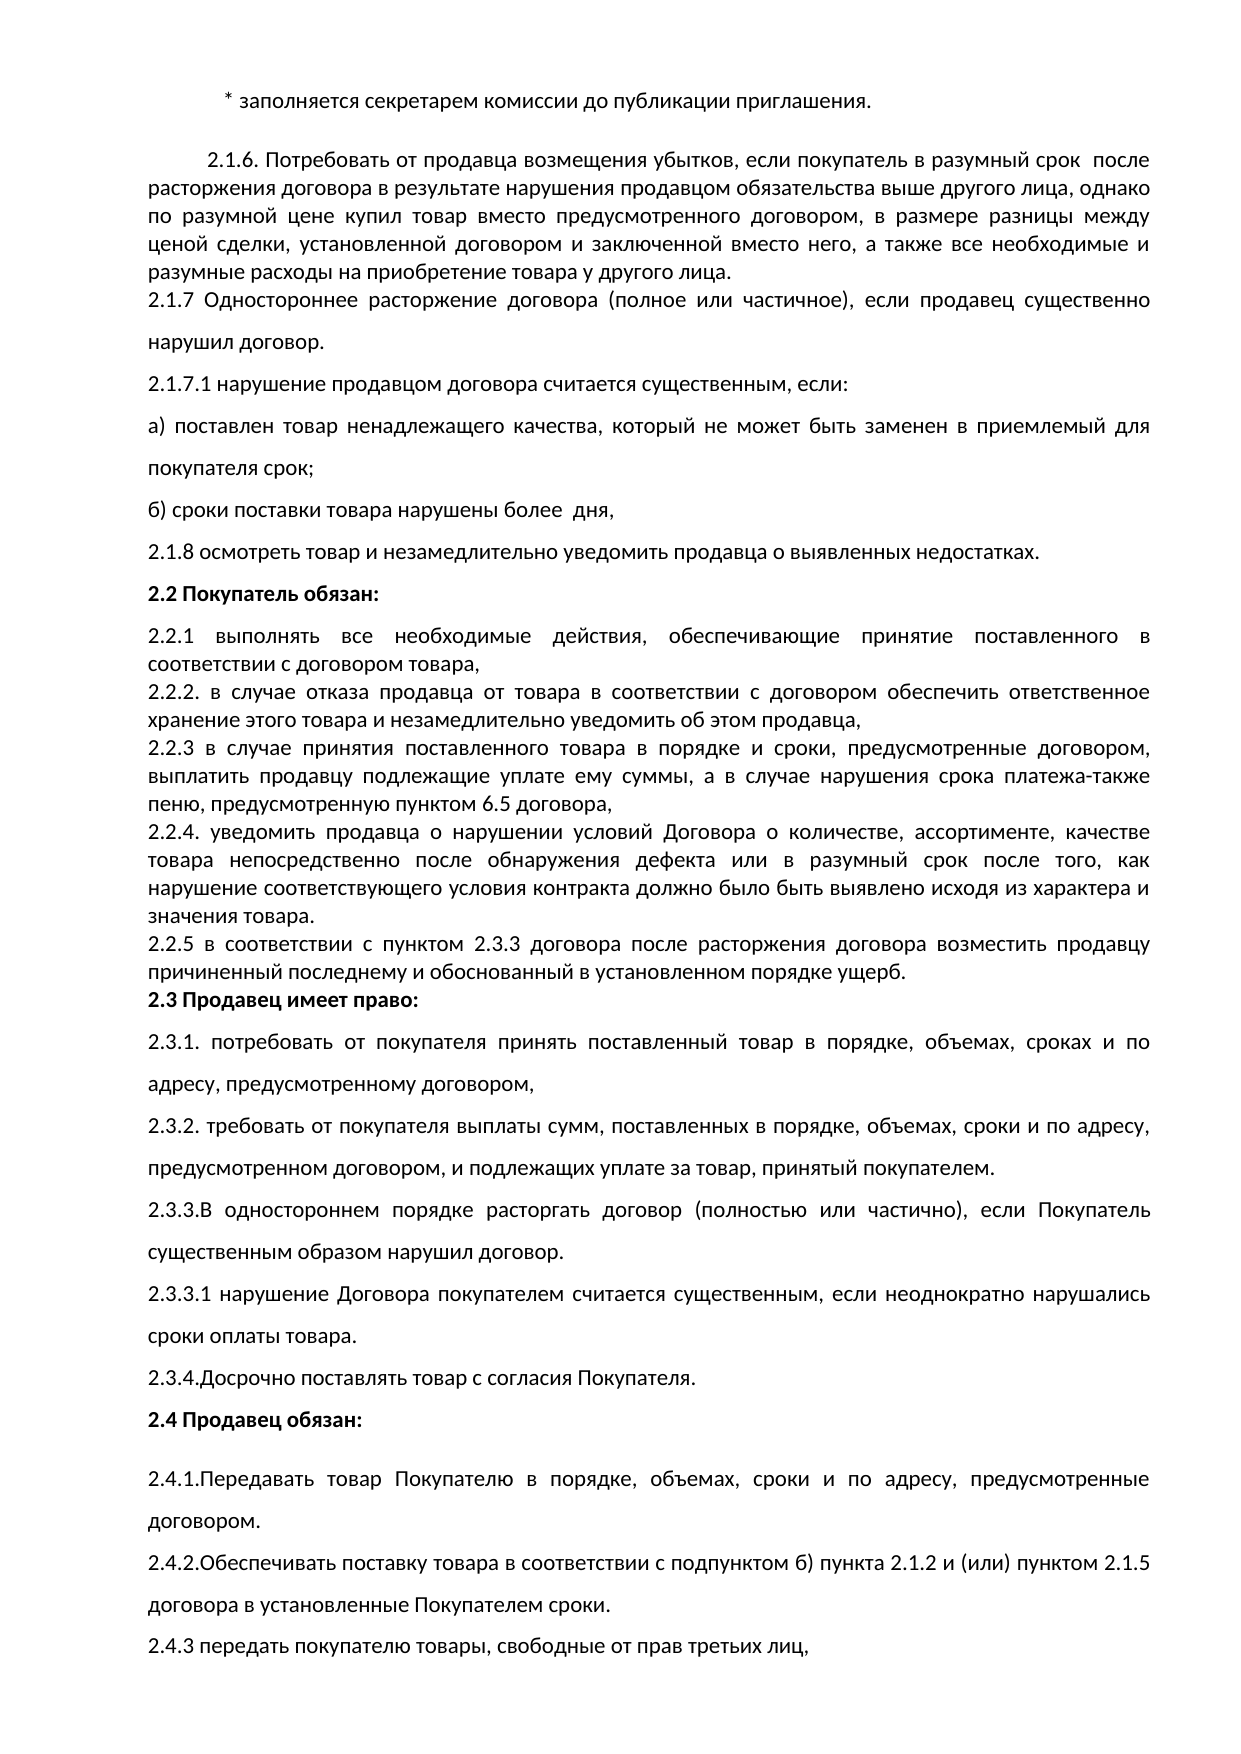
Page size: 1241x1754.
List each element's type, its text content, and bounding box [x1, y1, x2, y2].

list * заполняется секретарем комиссии до публикации приглашения. [148, 86, 1152, 114]
text 2.4.1.Передавать товар Покупателю в порядке, объемах, сроки и по адресу, предусмотренные договором. [148, 1464, 1152, 1534]
text 2.3.4.Досрочно поставлять товар с согласия Покупателя. [148, 1363, 1152, 1391]
list 2.2.2. в случае отказа продавца от товара в соответствии с договором обеспечить ответственное хранение этого товара и незамедлительно уведомить об этом продавца, [148, 677, 1152, 733]
list 2.1.8 осмотреть товар и незамедлительно уведомить продавца о выявленных недостатках. [148, 537, 1152, 565]
list 2.2.5 в соответствии с пунктом 2.3.3 договора после расторжения договора возместить продавцу причиненный последнему и обоснованный в установленном порядке ущерб. [148, 929, 1152, 985]
list 2.2.1 выполнять все необходимые действия, обеспечивающие принятие поставленного в соответствии с договором товара, [148, 621, 1152, 677]
text 2.1.6. Потребовать от продавца возмещения убытков, если покупатель в разумный срок после расторжения договора в результате нарушения продавцом обязательства выше другого лица, однако по разумной цене купил товар вместо предусмотренного договором, в размере разницы между ценой сделки, установленной договором и заключенной вместо него, а также все необходимые и разумные расходы на приобретение товара у другого лица. [148, 145, 1152, 285]
text 2.4.2.Обеспечивать поставку товара в соответствии с подпунктом б) пункта 2.1.2 и (или) пунктом 2.1.5 договора в установленные Покупателем сроки. [148, 1548, 1152, 1618]
list 2.3.2. требовать от покупателя выплаты сумм, поставленных в порядке, объемах, сроки и по адресу, предусмотренном договором, и подлежащих уплате за товар, принятый покупателем. [148, 1111, 1152, 1181]
text 2.3.3.В одностороннем порядке расторгать договор (полностью или частично), если Покупатель существенным образом нарушил договор. [148, 1195, 1152, 1265]
list б) сроки поставки товара нарушены более дня, [148, 495, 1152, 523]
list а) поставлен товар ненадлежащего качества, который не может быть заменен в приемлемый для покупателя срок; [148, 411, 1152, 481]
list 2.2 Покупатель обязан: [148, 579, 1152, 607]
list 2.3.1. потребовать от покупателя принять поставленный товар в порядке, объемах, сроках и по адресу, предусмотренному договором, [148, 1027, 1152, 1097]
text 2.3.3.1 нарушение Договора покупателем считается существенным, если неоднократно нарушались сроки оплаты товара. [148, 1279, 1152, 1349]
list 2.1.7.1 нарушение продавцом договора считается существенным, если: [148, 369, 1152, 397]
list 2.2.3 в случае принятия поставленного товара в порядке и сроки, предусмотренные договором, выплатить продавцу подлежащие уплате ему суммы, а в случае нарушения срока платежа-также пеню, предусмотренную пунктом 6.5 договора, [148, 733, 1152, 817]
text 2.4.3 передать покупателю товары, свободные от прав третьих лиц, [148, 1632, 1152, 1660]
list 2.2.4. уведомить продавца о нарушении условий Договора о количестве, ассортименте, качестве товара непосредственно после обнаружения дефекта или в разумный срок после того, как нарушение соответствующего условия контракта должно было быть выявлено исходя из характера и значения товара. [148, 817, 1152, 929]
list 2.3 Продавец имеет право: [148, 985, 1152, 1013]
text 2.4 Продавец обязан: [148, 1405, 1152, 1433]
list 2.1.7 Одностороннее расторжение договора (полное или частичное), если продавец существенно нарушил договор. [148, 285, 1152, 355]
